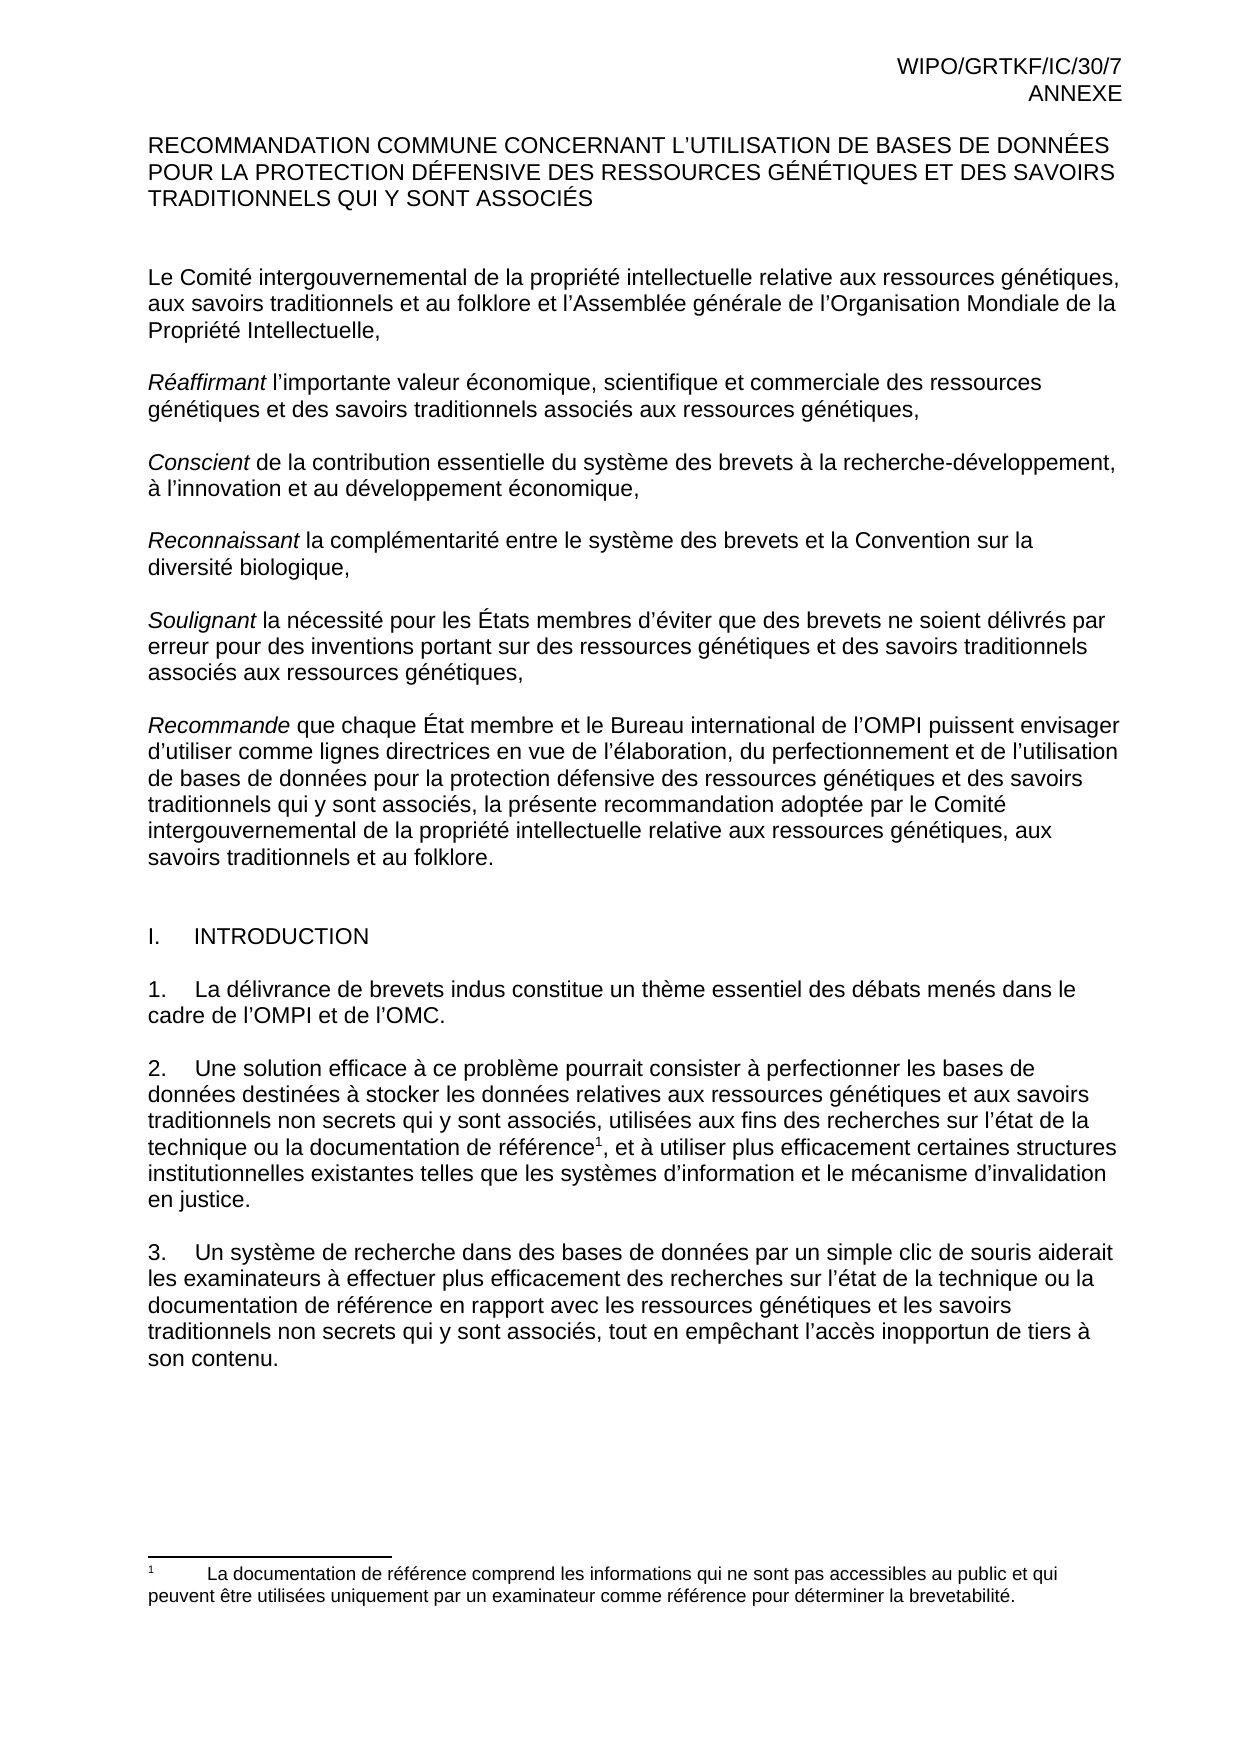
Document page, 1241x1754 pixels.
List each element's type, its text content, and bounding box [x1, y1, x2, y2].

text Reconnaissant la complémentarité entre le système des brevets et la Convention sur la diversité biologique, [148, 527, 1122, 580]
list Une solution efficace à ce problème pourrait consister à perfectionner les bases de données destinées à stocker les données relatives aux ressources génétiques et aux savoirs traditionnels non secrets qui y sont associés, utilisées aux fins des recherches sur l’état de la technique ou la documentation de référence, et à utiliser plus efficacement certaines structures institutionnelles existantes telles que les systèmes d’information et le mécanisme d’invalidation en justice. [148, 1054, 1122, 1213]
list La délivrance de brevets indus constitue un thème essentiel des débats menés dans le cadre de l’OMPI et de l’OMC. [148, 976, 1122, 1028]
text RECOMMANDATION COMMUNE CONCERNANT L’UTILISATION DE BASES DE DONNÉES POUR LA PROTECTION DÉFENSIVE DES RESSOURCES GÉNÉTIQUES ET DES SAVOIRS TRADITIONNELS QUI Y SONT ASSOCIÉS [148, 132, 1122, 211]
text Recommande que chaque État membre et le Bureau international de l’OMPI puissent envisager d’utiliser comme lignes directrices en vue de l’élaboration, du perfectionnement et de l’utilisation de bases de données pour la protection défensive des ressources génétiques et des savoirs traditionnels qui y sont associés, la présente recommandation adoptée par le Comité intergouvernemental de la propriété intellectuelle relative aux ressources génétiques, aux savoirs traditionnels et au folklore. [148, 712, 1122, 870]
list Un système de recherche dans des bases de données par un simple clic de souris aiderait les examinateurs à effectuer plus efficacement des recherches sur l’état de la technique ou la documentation de référence en rapport avec les ressources génétiques et les savoirs traditionnels non secrets qui y sont associés, tout en empêchant l’accès inopportun de tiers à son contenu. [148, 1239, 1122, 1371]
text Conscient de la contribution essentielle du système des brevets à la recherche-développement, à l’innovation et au développement économique, [148, 448, 1122, 501]
text Soulignant la nécessité pour les États membres d’éviter que des brevets ne soient délivrés par erreur pour des inventions portant sur des ressources génétiques et des savoirs traditionnels associés aux ressources génétiques, [148, 607, 1122, 686]
list INTRODUCTION [148, 923, 1122, 949]
text Le Comité intergouvernemental de la propriété intellectuelle relative aux ressources génétiques, aux savoirs traditionnels et au folklore et l’Assemblée générale de l’Organisation Mondiale de la Propriété Intellectuelle, [148, 264, 1122, 343]
text Réaffirmant l’importante valeur économique, scientifique et commerciale des ressources génétiques et des savoirs traditionnels associés aux ressources génétiques, [148, 369, 1122, 422]
